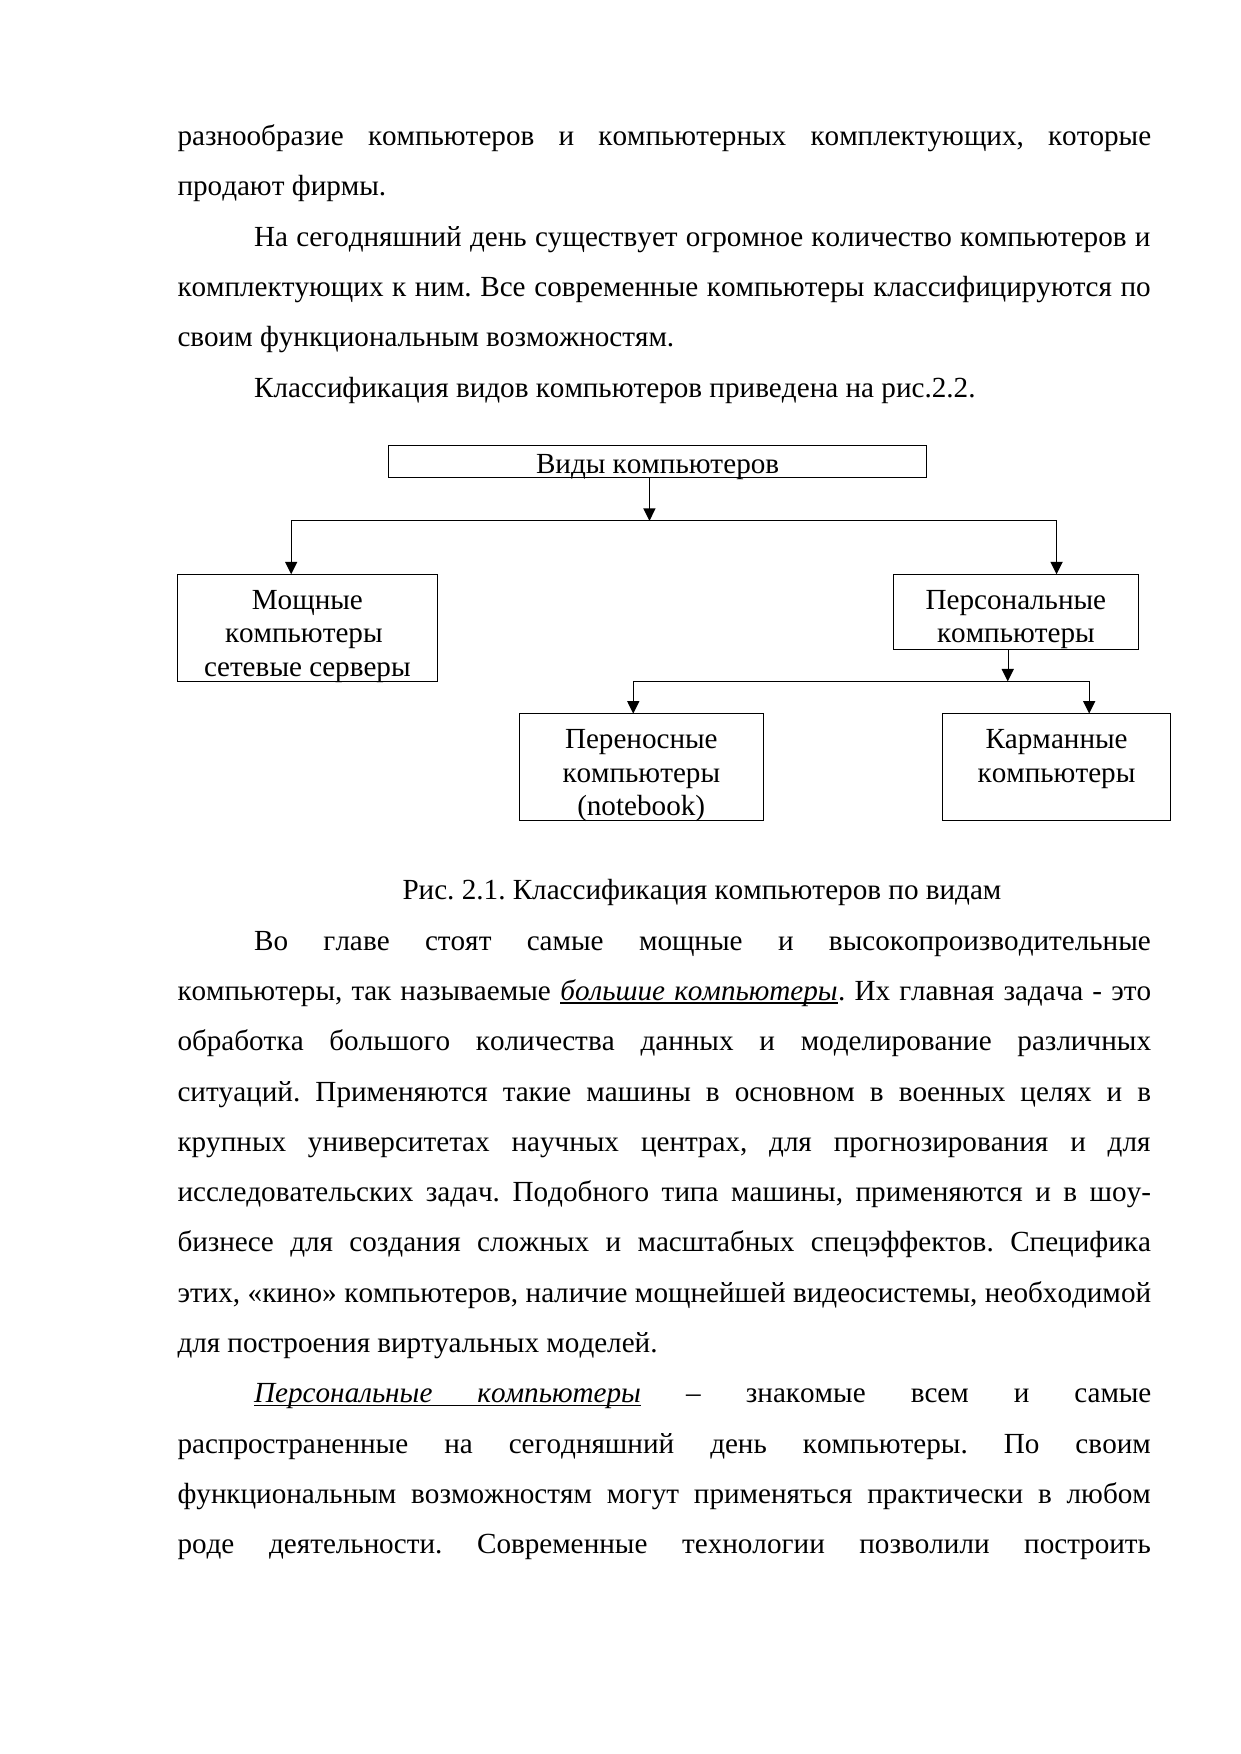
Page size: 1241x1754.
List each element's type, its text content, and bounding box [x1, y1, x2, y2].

text Во главе стоят самые мощные и высокопроизводительные компьютеры, так называемые большие компьютеры. Их главная задача - это обработка большого количества данных и моделирование различных ситуаций. Применяются такие машины в основном в военных целях и в крупных университетах научных центрах, для прогнозирования и для исследовательских задач. Подобного типа машины, применяются и в шоу-бизнесе для создания сложных и масштабных спецэффектов. Специфика этих, «кино» компьютеров, наличие мощнейшей видеосистемы, необходимой для построения виртуальных моделей. [177, 923, 1152, 1359]
text Классификация видов компьютеров приведена на рис.2.2. [177, 370, 1152, 403]
text Рис. 2.1. Классификация компьютеров по видам [177, 872, 1152, 906]
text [177, 118, 1152, 202]
text На сегодняшний день существует огромное количество компьютеров и комплектующих к ним. Все современные компьютеры классифицируются по своим функциональным возможностям. [177, 219, 1152, 353]
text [177, 1376, 1152, 1560]
